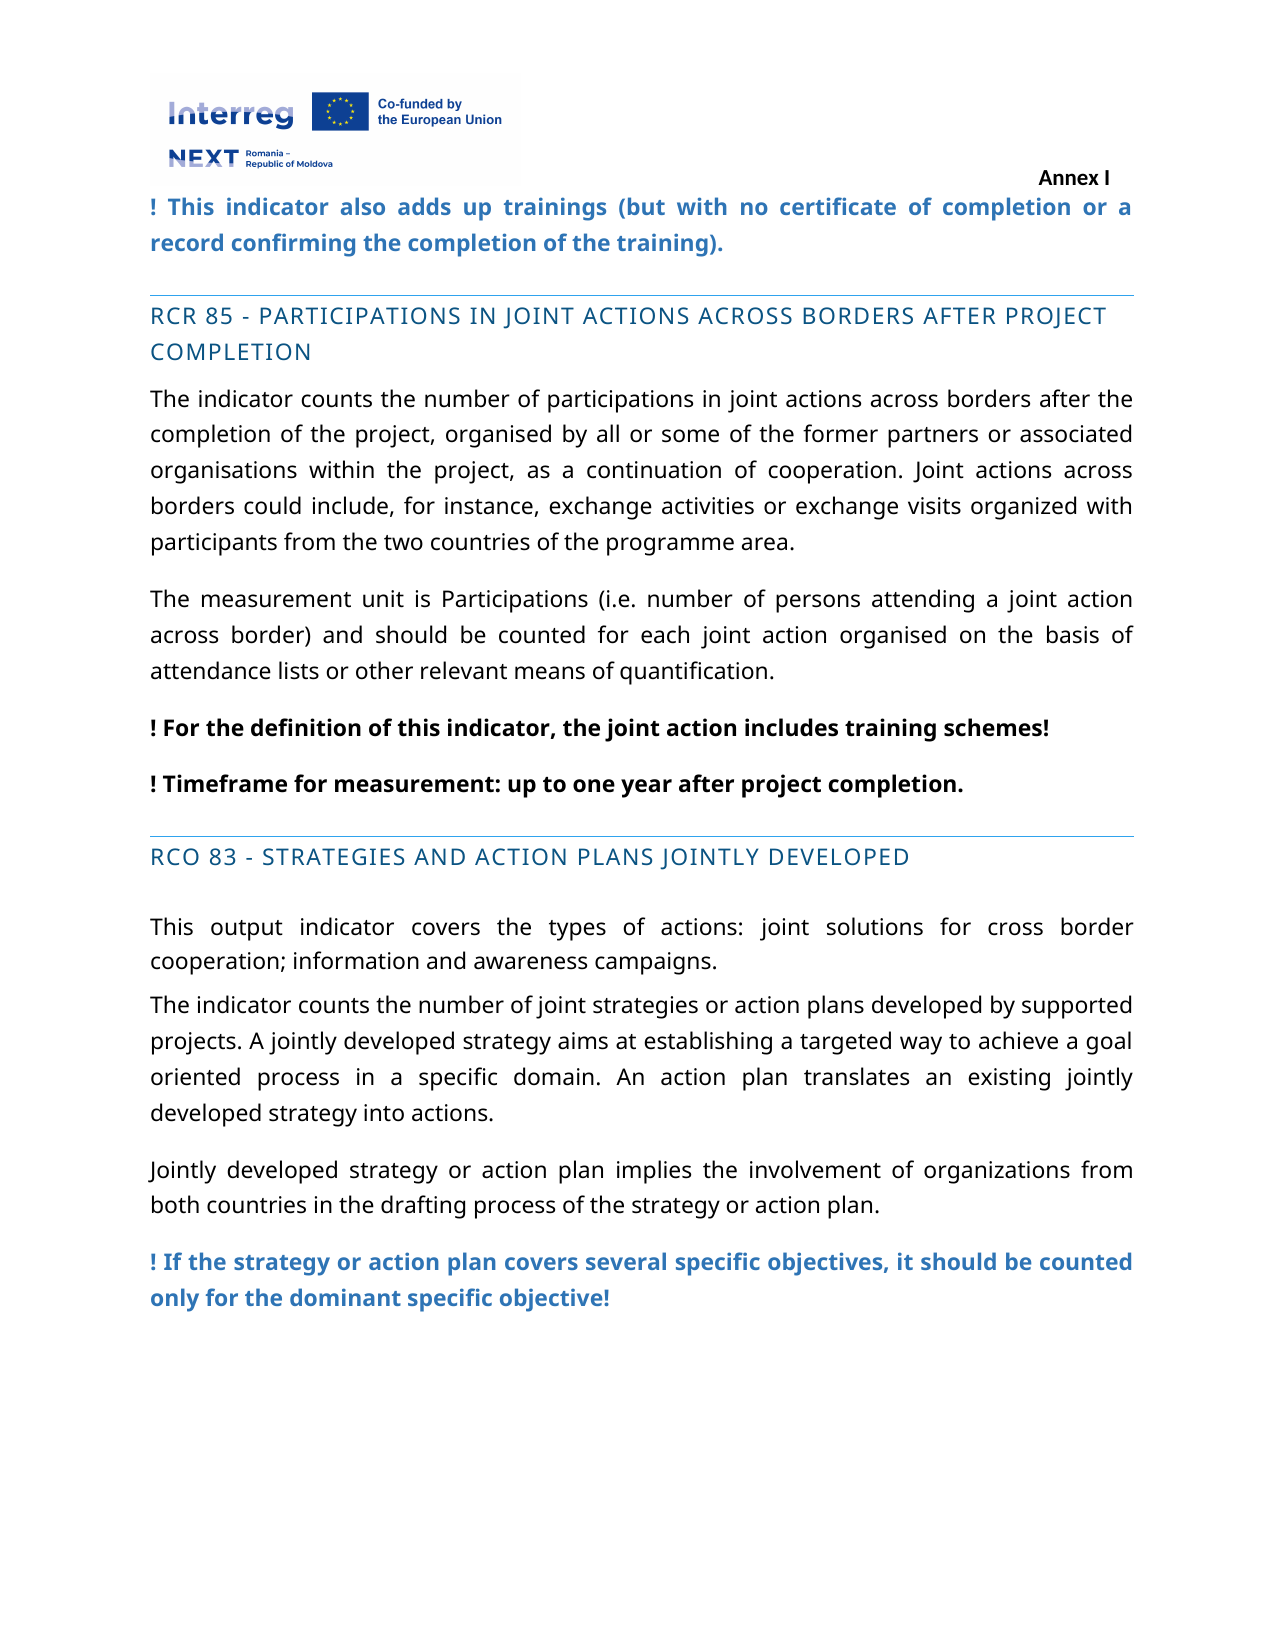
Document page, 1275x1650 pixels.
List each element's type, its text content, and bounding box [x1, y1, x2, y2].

text ! If the strategy or action plan covers several specific objectives, it should be counted only for the dominant specific objective! [150, 1246, 1134, 1313]
text RCR 85 - Participations in joint actions across borders after project completion [150, 296, 1134, 367]
text The measurement unit is Participations (i.e. number of persons attending a joint action across border) and should be counted for each joint action organised on the basis of attendance lists or other relevant means of quantification. [150, 583, 1134, 686]
text This output indicator covers the types of actions: joint solutions for cross border cooperation; information and awareness campaigns. [150, 911, 1134, 976]
text ! For the definition of this indicator, the joint action includes training schemes! [150, 712, 1134, 743]
text ! Timeframe for measurement: up to one year after project completion. [150, 768, 1134, 800]
text The indicator counts the number of joint strategies or action plans developed by supported projects. A jointly developed strategy aims at establishing a targeted way to achieve a goal oriented process in a specific domain. An action plan translates an existing jointly developed strategy into actions. [150, 989, 1134, 1128]
picture [150, 73, 521, 186]
text RCO 83 - Strategies and action plans jointly developed [150, 837, 1134, 873]
text ! This indicator also adds up trainings (but with no certificate of completion or a record confirming the completion of the training). [150, 191, 1134, 258]
text The indicator counts the number of participations in joint actions across borders after the completion of the project, organised by all or some of the former partners or associated organisations within the project, as a continuation of cooperation. Joint actions across borders could include, for instance, exchange activities or exchange visits organized with participants from the two countries of the programme area. [150, 382, 1134, 557]
text Jointly developed strategy or action plan implies the involvement of organizations from both countries in the drafting process of the strategy or action plan. [150, 1153, 1134, 1221]
